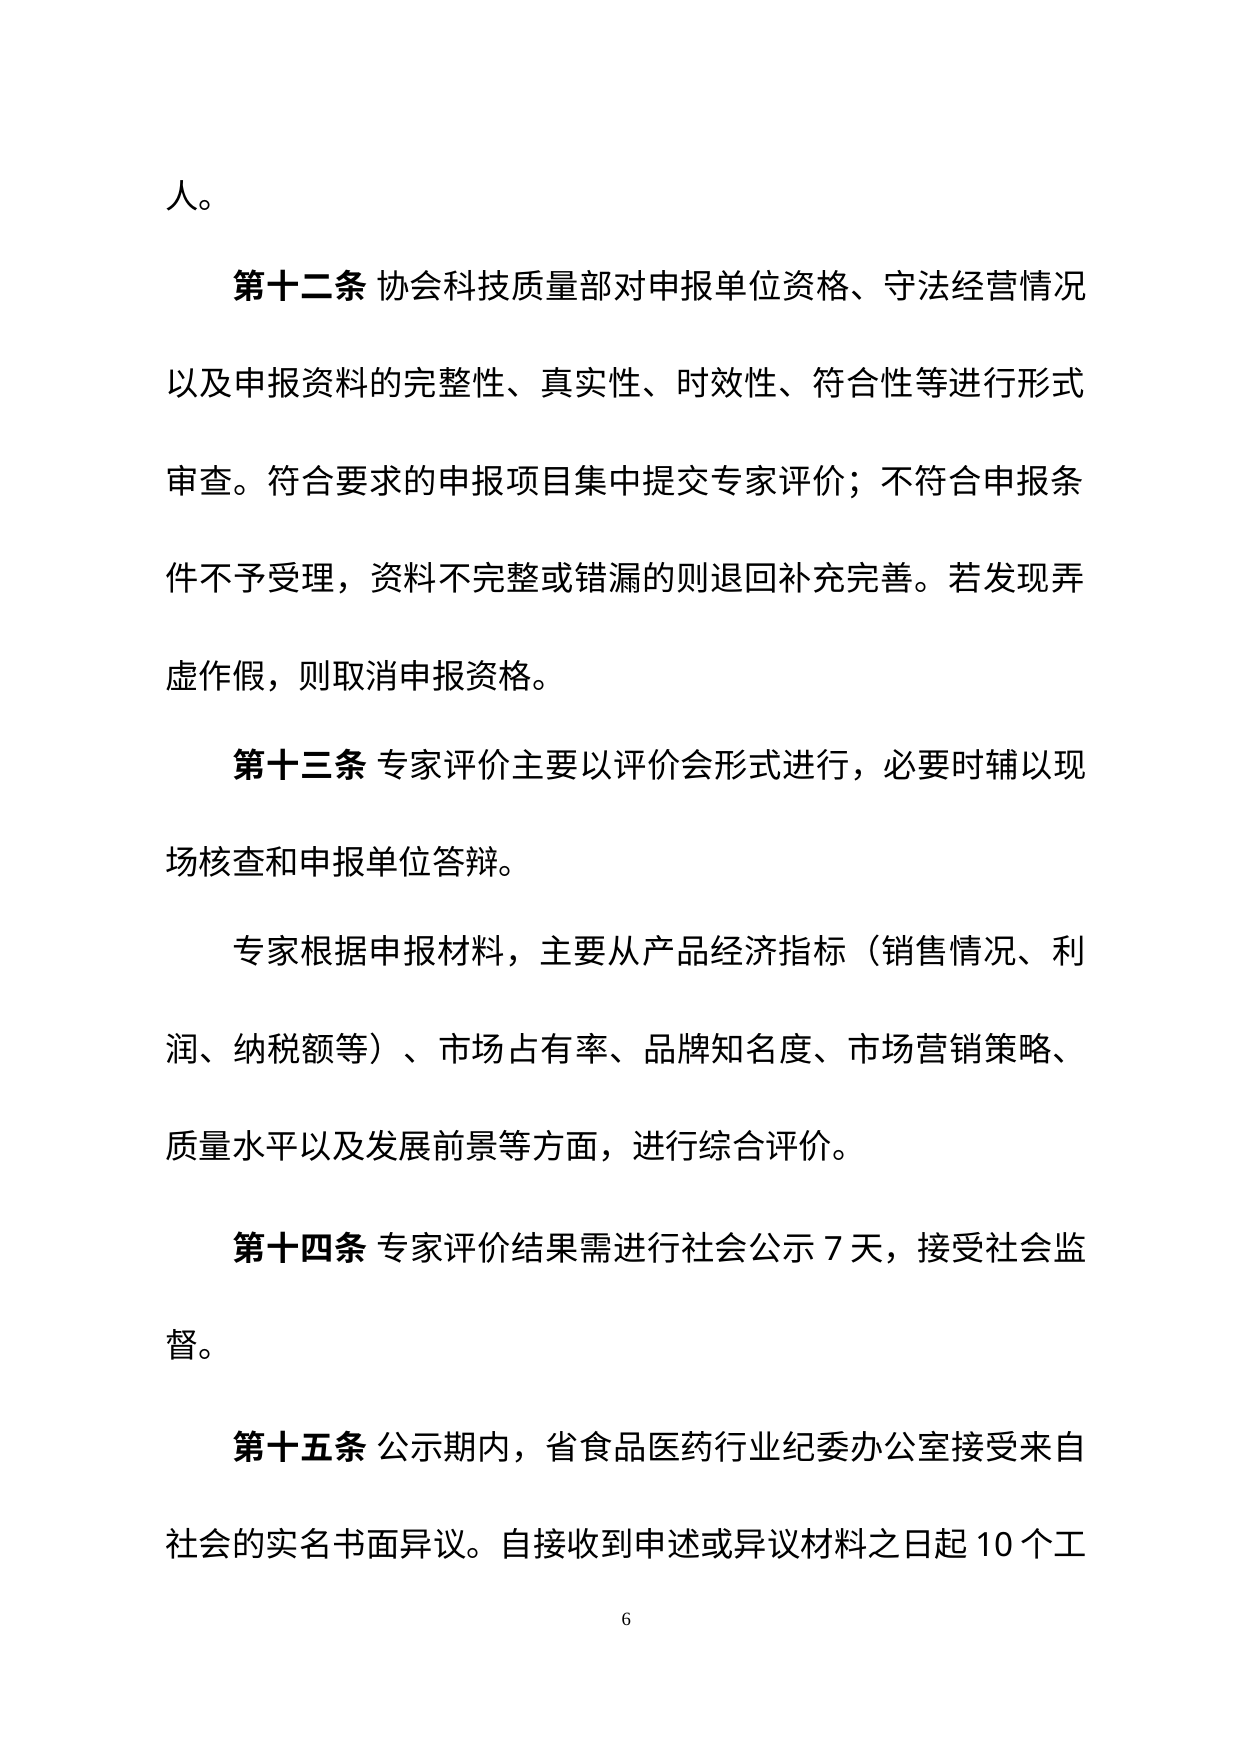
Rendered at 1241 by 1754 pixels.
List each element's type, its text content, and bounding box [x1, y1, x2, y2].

text 专家根据申报材料，主要从产品经济指标（销售情况、利润、纳税额等）、市场占有率、品牌知名度、市场营销策略、质量水平以及发展前景等方面，进行综合评价。 [165, 917, 1087, 1177]
text 第十四条 专家评价结果需进行社会公示7天，接受社会监督。 [165, 1213, 1087, 1376]
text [165, 162, 1087, 227]
text 第十二条 协会科技质量部对申报单位资格、守法经营情况以及申报资料的完整性、真实性、时效性、符合性等进行形式审查。符合要求的申报项目集中提交专家评价；不符合申报条件不予受理，资料不完整或错漏的则退回补充完善。若发现弄虚作假，则取消申报资格。 [165, 251, 1087, 706]
text 第十三条 专家评价主要以评价会形式进行，必要时辅以现场核查和申报单位答辩。 [165, 730, 1087, 893]
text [165, 1412, 1087, 1575]
